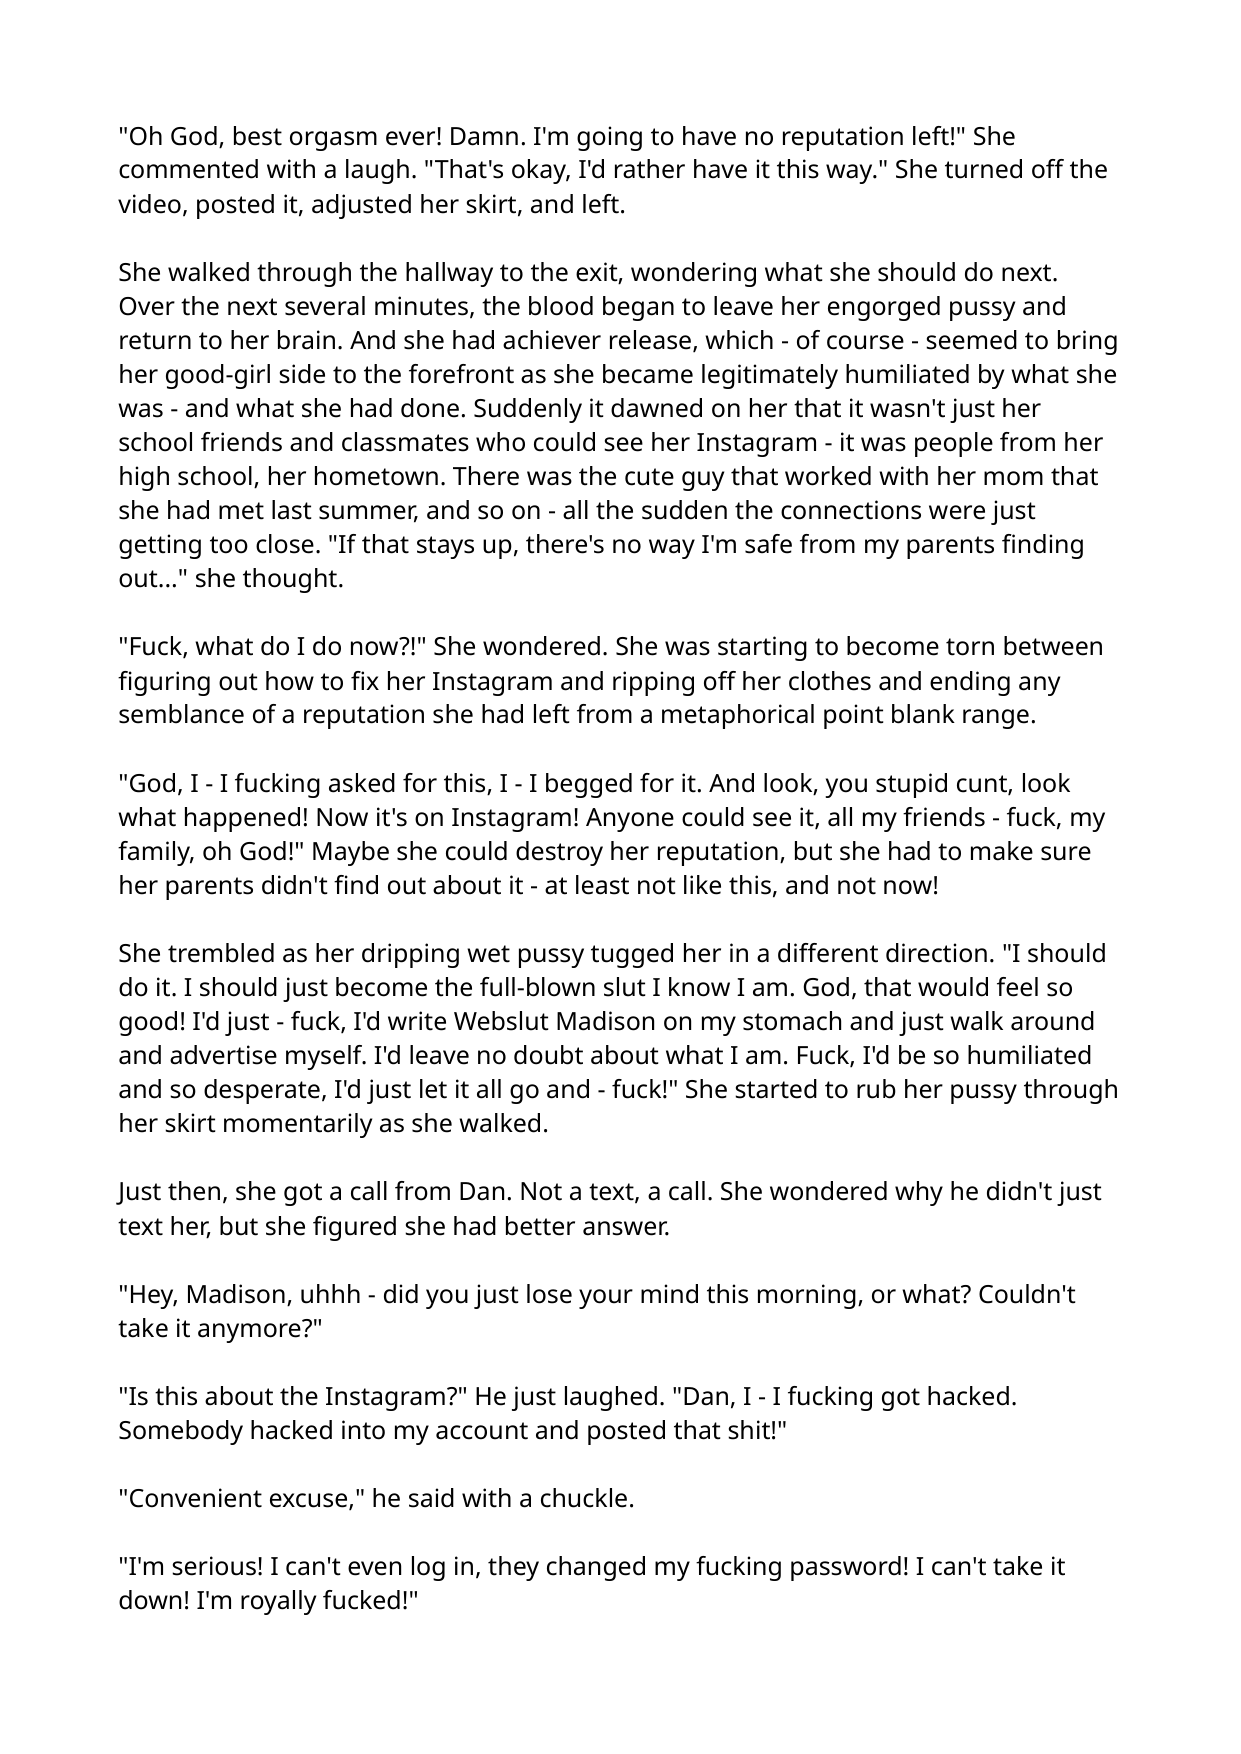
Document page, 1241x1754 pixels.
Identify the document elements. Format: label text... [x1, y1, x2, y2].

text "Convenient excuse," he said with a chuckle. [118, 1481, 1122, 1515]
text "Fuck, what do I do now?!" She wondered. She was starting to become torn between figuring out how to fix her Instagram and ripping off her clothes and ending any semblance of a reputation she had left from a metaphorical point blank range. [118, 629, 1122, 731]
text She trembled as her dripping wet pussy tugged her in a different direction. "I should do it. I should just become the full-blown slut I know I am. God, that would feel so good! I'd just - fuck, I'd write Webslut Madison on my stomach and just walk around and advertise myself. I'd leave no doubt about what I am. Fuck, I'd be so humiliated and so desperate, I'd just let it all go and - fuck!" She started to rub her pussy through her skirt momentarily as she walked. [118, 936, 1122, 1140]
text "Hey, Madison, uhhh - did you just lose your mind this morning, or what? Couldn't take it anymore?" [118, 1276, 1122, 1344]
text Just then, she got a call from Dan. Not a text, a call. She wondered why he didn't just text her, but she figured she had better answer. [118, 1174, 1122, 1242]
text "God, I - I fucking asked for this, I - I begged for it. And look, you stupid cunt, look what happened! Now it's on Instagram! Anyone could see it, all my friends - fuck, my family, oh God!" Maybe she could destroy her reputation, but she had to make sure her parents didn't find out about it - at least not like this, and not now! [118, 765, 1122, 902]
text "Is this about the Instagram?" He just laughed. "Dan, I - I fucking got hacked. Somebody hacked into my account and posted that shit!" [118, 1378, 1122, 1447]
text "Oh God, best orgasm ever! Damn. I'm going to have no reputation left!" She commented with a laugh. "That's okay, I'd rather have it this way." She turned off the video, posted it, adjusted her skirt, and left. [118, 118, 1122, 220]
text "I'm serious! I can't even log in, they changed my fucking password! I can't take it down! I'm royally fucked!" [118, 1549, 1122, 1617]
text She walked through the hallway to the exit, wondering what she should do next. Over the next several minutes, the blood began to leave her engorged pussy and return to her brain. And she had achiever release, which - of course - seemed to bring her good-girl side to the forefront as she became legitimately humiliated by what she was - and what she had done. Suddenly it dawned on her that it wasn't just her school friends and classmates who could see her Instagram - it was people from her high school, her hometown. There was the cute guy that worked with her mom that she had met last summer, and so on - all the sudden the connections were just getting too close. "If that stays up, there's no way I'm safe from my parents finding out..." she thought. [118, 254, 1122, 595]
